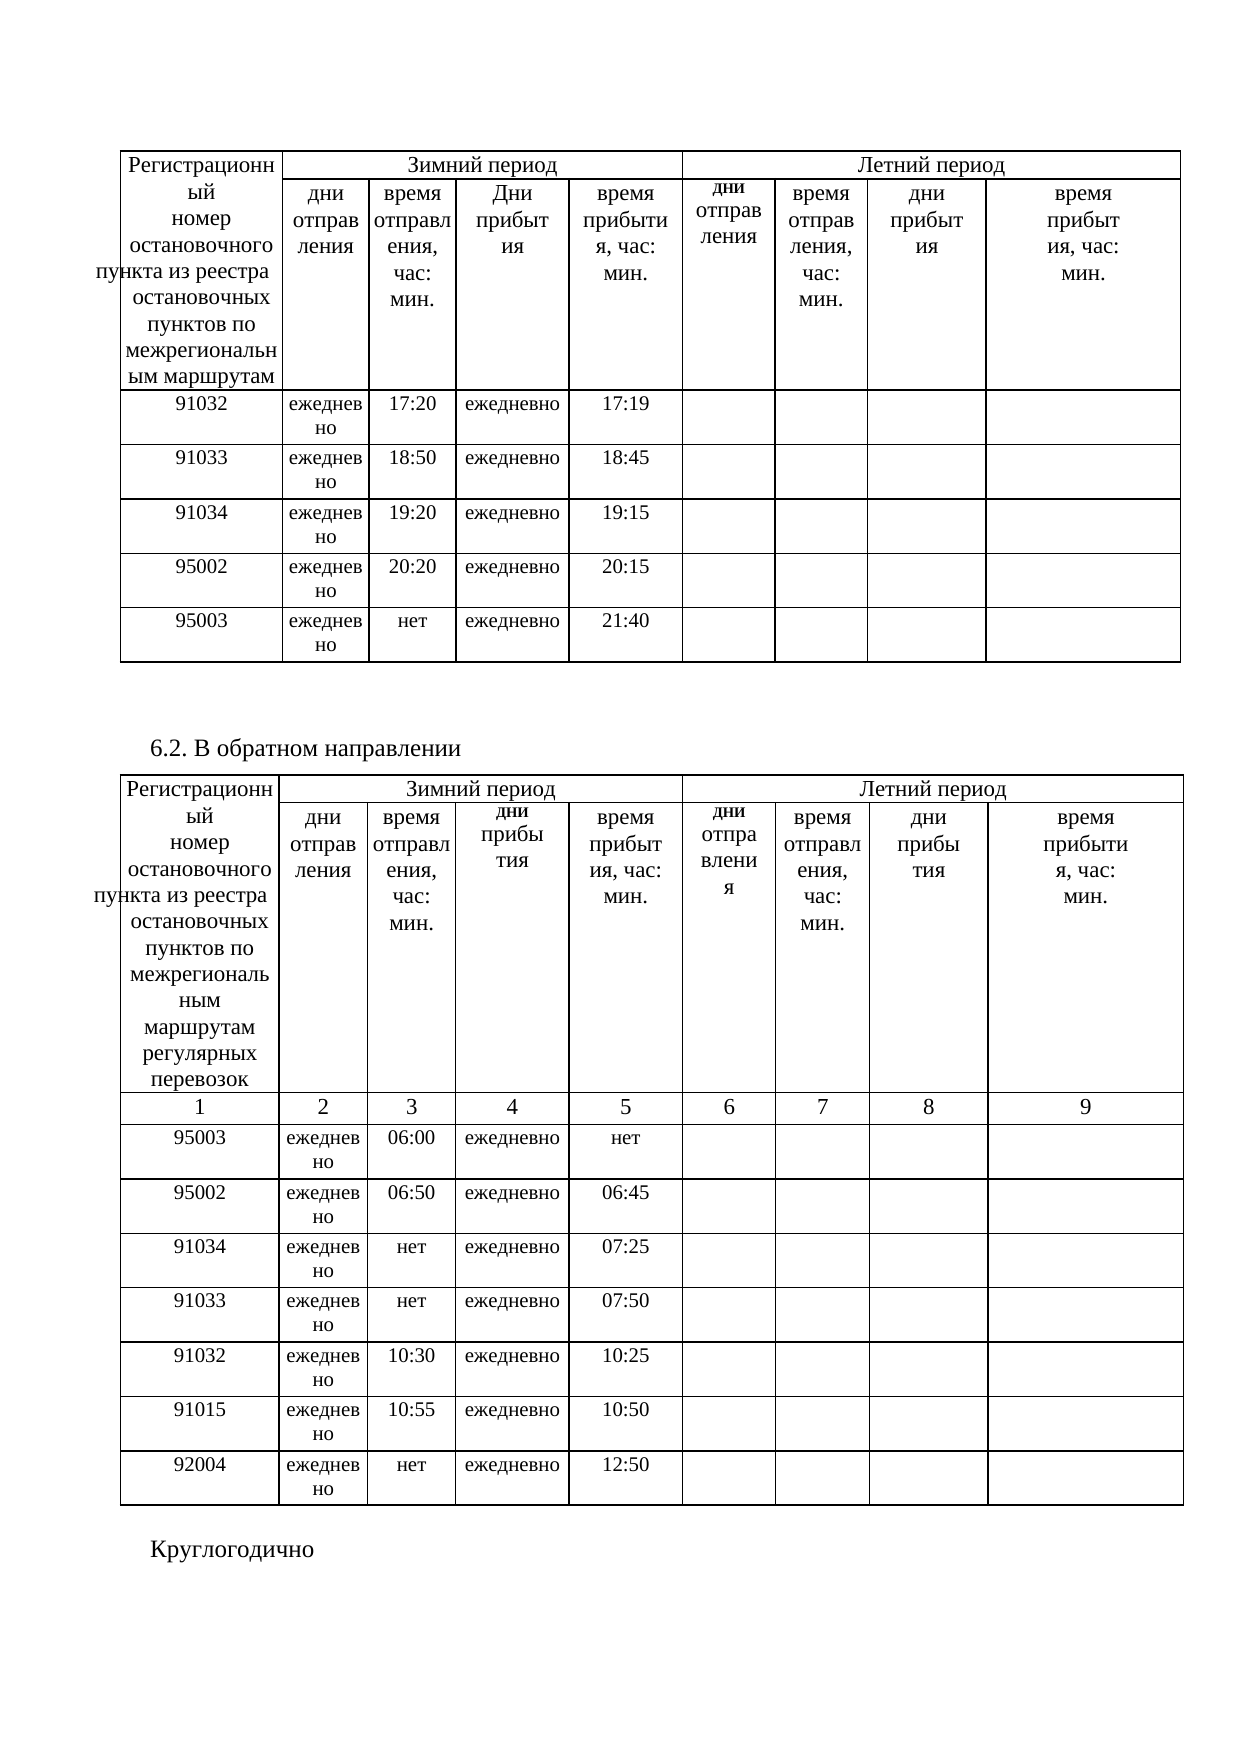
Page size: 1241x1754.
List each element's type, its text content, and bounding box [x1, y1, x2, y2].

table_cell 3 [368, 1093, 455, 1124]
table_cell ежедневно [456, 1397, 568, 1450]
table_cell 1 [121, 1093, 278, 1124]
table_cell [776, 1180, 869, 1232]
table_cell [870, 1343, 987, 1396]
table_cell ежедневно [457, 554, 568, 607]
table_cell [868, 445, 985, 498]
table_cell [683, 1288, 775, 1341]
table_cell 91032 [121, 391, 282, 444]
table_cell [776, 391, 867, 444]
table_cell время отправл ения, час: мин. [368, 803, 455, 1092]
table_cell [683, 554, 774, 607]
table_cell 92004 [121, 1452, 278, 1504]
table_cell 95002 [121, 1180, 278, 1232]
table_cell [776, 1343, 869, 1396]
table_cell время прибыти я, час: мин. [989, 803, 1183, 1092]
table_cell 18:50 [370, 445, 455, 498]
table_cell 07:50 [570, 1288, 682, 1341]
table_cell 8 [870, 1093, 987, 1124]
table_cell 21:40 [570, 608, 682, 661]
table_cell ежедневно [283, 391, 368, 444]
table_header Зимний период [280, 776, 682, 802]
table_cell [870, 1180, 987, 1232]
table_cell [870, 1125, 987, 1178]
table_cell ежедневно [457, 500, 568, 552]
table_cell [989, 1234, 1183, 1287]
table_cell ежедневно [456, 1180, 568, 1232]
table_cell [683, 500, 774, 552]
table_cell нет [368, 1288, 455, 1341]
table_cell 2 [280, 1093, 367, 1124]
table_cell время прибыт ия, час: мин. [987, 180, 1180, 389]
table_cell 91034 [121, 1234, 278, 1287]
table_cell ежедневно [456, 1288, 568, 1341]
table_cell [683, 1125, 775, 1178]
table_cell время отправл ения, час: мин. [776, 803, 869, 1092]
table_cell [987, 391, 1180, 444]
table_cell ДНИ отпра влени я [683, 803, 775, 1092]
table_cell [987, 500, 1180, 552]
table_cell 06:45 [570, 1180, 682, 1232]
table_cell [683, 1397, 775, 1450]
table_cell [683, 1452, 775, 1504]
table_cell ежедневно [280, 1234, 367, 1287]
table_cell ежедневно [456, 1343, 568, 1396]
table_cell ежедневно [456, 1234, 568, 1287]
table_cell ежедневно [457, 445, 568, 498]
table_cell 91033 [121, 1288, 278, 1341]
table_cell ежедневно [283, 500, 368, 552]
table_cell [989, 1180, 1183, 1232]
table_cell 5 [570, 1093, 682, 1124]
table_cell 18:45 [570, 445, 682, 498]
table_cell 10:50 [570, 1397, 682, 1450]
table_cell [683, 445, 774, 498]
table_cell [683, 391, 774, 444]
table_cell время прибыти я, час: мин. [570, 180, 682, 389]
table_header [121, 152, 282, 389]
table_cell ежедневно [280, 1397, 367, 1450]
table_cell [683, 1234, 775, 1287]
table_cell 06:00 [368, 1125, 455, 1178]
table_cell дни отправ ления [280, 803, 367, 1092]
table_cell нет [570, 1125, 682, 1178]
table_cell [776, 554, 867, 607]
table_cell [776, 445, 867, 498]
table_cell Дни прибыт ия [457, 180, 568, 389]
table_cell нет [370, 608, 455, 661]
table_cell ежедневно [280, 1288, 367, 1341]
table_cell ежедневно [457, 608, 568, 661]
table_cell [776, 1452, 869, 1504]
table_cell [989, 1397, 1183, 1450]
table_cell дни прибы тия [870, 803, 987, 1092]
table_cell ежедневно [457, 391, 568, 444]
table_cell [987, 445, 1180, 498]
table_cell [776, 1288, 869, 1341]
table_cell нет [368, 1452, 455, 1504]
table_cell [987, 608, 1180, 661]
table_cell ДНИ отправ ления [683, 180, 774, 389]
table_cell 91034 [121, 500, 282, 552]
table_cell 20:20 [370, 554, 455, 607]
table_cell ежедневно [283, 554, 368, 607]
table_cell 9 [989, 1093, 1183, 1124]
table_cell ежедневно [283, 445, 368, 498]
table_cell ежедневно [280, 1180, 367, 1232]
table_cell 17:20 [370, 391, 455, 444]
table_cell [683, 1343, 775, 1396]
table_cell [776, 1125, 869, 1178]
table_cell [868, 608, 985, 661]
table_header Летний период [683, 776, 1183, 802]
table_cell время прибыт ия, час: мин. [570, 803, 682, 1092]
table_cell [683, 608, 774, 661]
table_cell [989, 1452, 1183, 1504]
table_cell время отправл ения, час: мин. [370, 180, 455, 389]
table_cell ежедневно [280, 1452, 367, 1504]
table_cell [987, 554, 1180, 607]
table_cell [989, 1288, 1183, 1341]
table_cell [776, 500, 867, 552]
table_cell 6 [683, 1093, 775, 1124]
table_cell [868, 554, 985, 607]
table_cell 07:25 [570, 1234, 682, 1287]
table_cell 10:25 [570, 1343, 682, 1396]
table_cell ежедневно [280, 1125, 367, 1178]
table_cell [870, 1288, 987, 1341]
table_cell время отправ ления, час: мин. [776, 180, 867, 389]
table_cell дни прибыт ия [868, 180, 985, 389]
table_cell 7 [776, 1093, 869, 1124]
table_cell 91015 [121, 1397, 278, 1450]
table_cell [776, 608, 867, 661]
table_cell ежедневно [456, 1452, 568, 1504]
table_cell 91032 [121, 1343, 278, 1396]
table_cell 19:15 [570, 500, 682, 552]
table_cell ежедневно [283, 608, 368, 661]
table_header Зимний период [283, 152, 682, 178]
table_cell [989, 1343, 1183, 1396]
text 6.2. В обратном направлении [150, 733, 1090, 761]
table_cell 95002 [121, 554, 282, 607]
table_cell [776, 1234, 869, 1287]
table_cell 95003 [121, 608, 282, 661]
table_cell дни отправ ления [283, 180, 368, 389]
table_cell 20:15 [570, 554, 682, 607]
table_cell ДНИ прибы тия [456, 803, 568, 1092]
table_cell ежедневно [456, 1125, 568, 1178]
table_header Регистрационный номер остановочного пункта из реестра остановочных пунктов по межрегиональным маршрутам регулярных перевозок [121, 776, 278, 1092]
table_cell [870, 1397, 987, 1450]
table_cell [683, 1180, 775, 1232]
table_cell 91033 [121, 445, 282, 498]
table_cell 10:55 [368, 1397, 455, 1450]
text Круглогодично [150, 1534, 1090, 1563]
table_cell нет [368, 1234, 455, 1287]
table_cell [776, 1397, 869, 1450]
table_cell [868, 500, 985, 552]
table_cell 06:50 [368, 1180, 455, 1232]
table_cell [870, 1234, 987, 1287]
table_cell 95003 [121, 1125, 278, 1178]
table_cell 17:19 [570, 391, 682, 444]
table_cell ежедневно [280, 1343, 367, 1396]
table_cell [870, 1452, 987, 1504]
table_cell 12:50 [570, 1452, 682, 1504]
table_cell 4 [456, 1093, 568, 1124]
table_cell [868, 391, 985, 444]
table_cell 19:20 [370, 500, 455, 552]
table_cell [989, 1125, 1183, 1178]
table_cell 10:30 [368, 1343, 455, 1396]
table_header Летний период [683, 152, 1180, 178]
